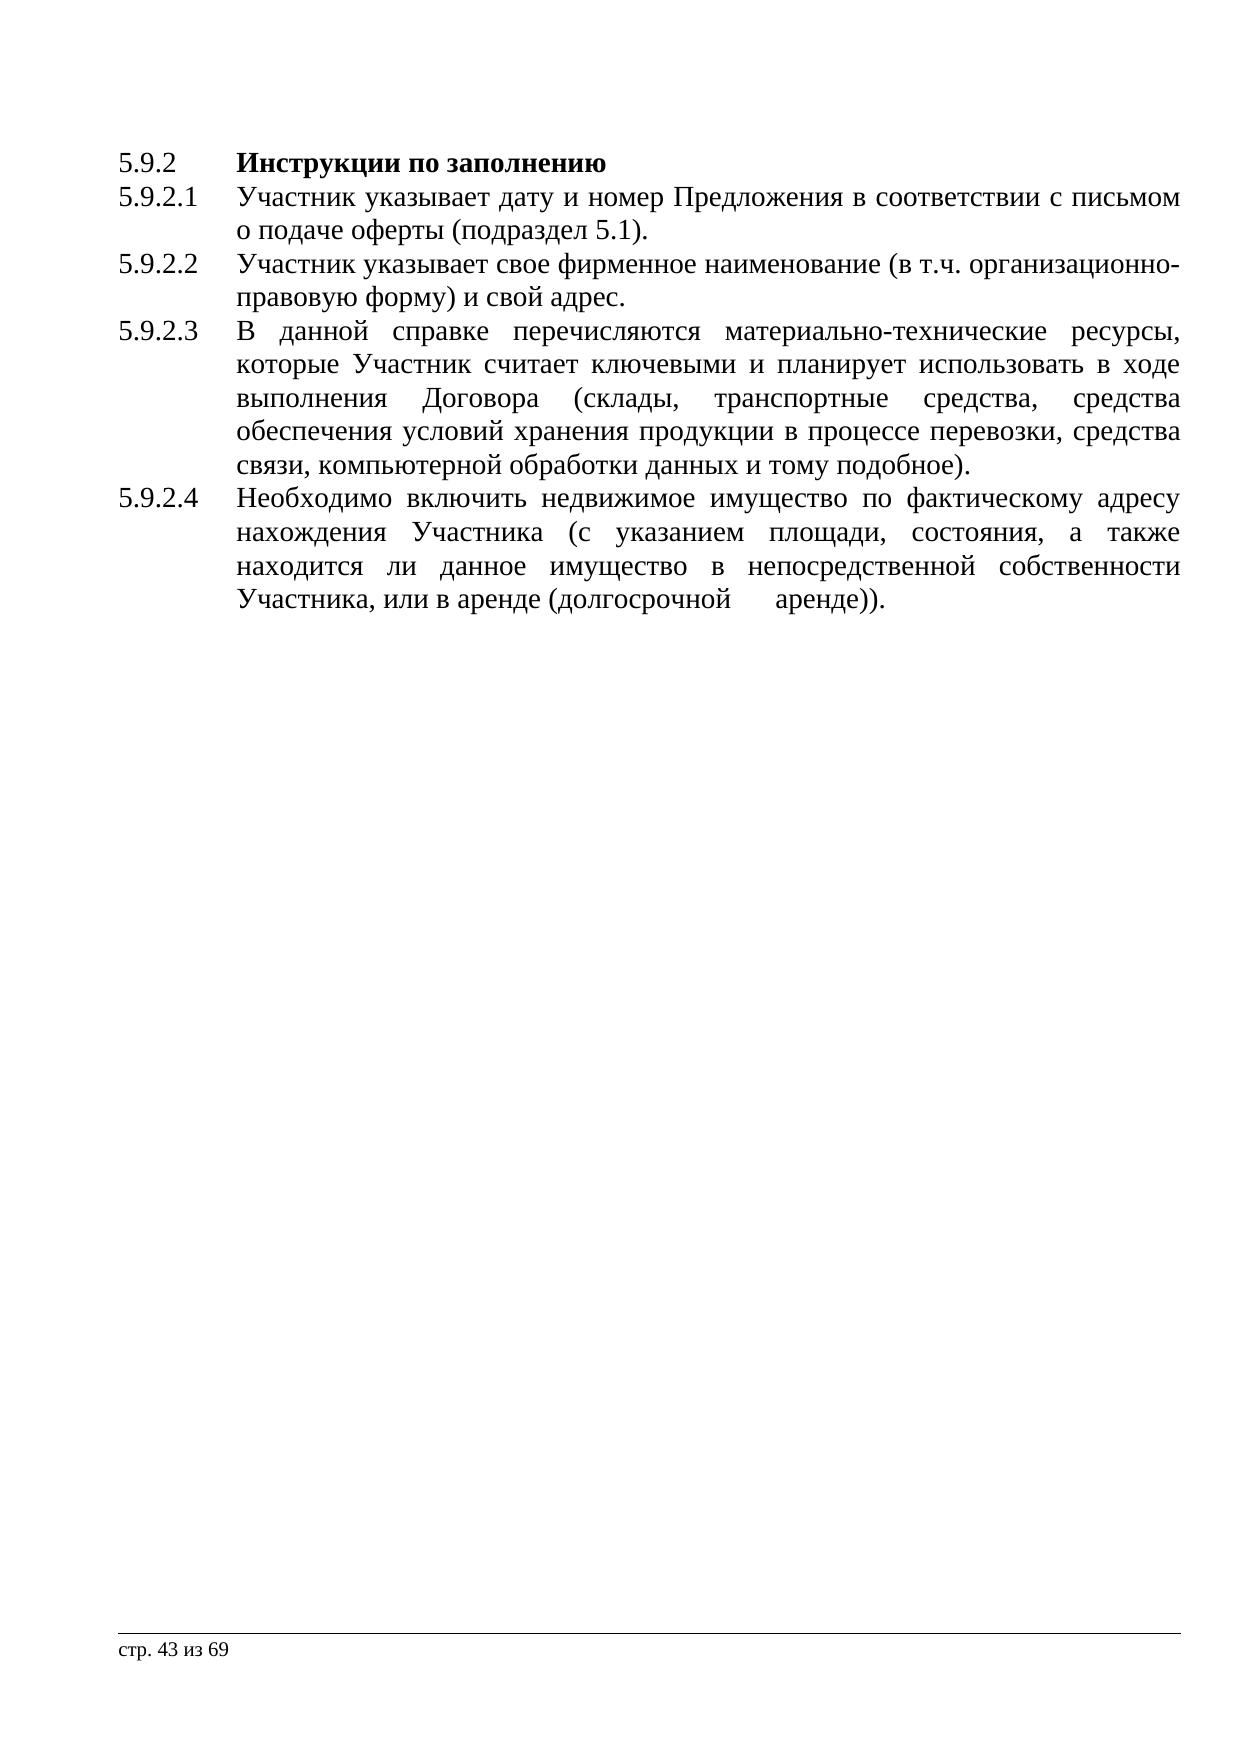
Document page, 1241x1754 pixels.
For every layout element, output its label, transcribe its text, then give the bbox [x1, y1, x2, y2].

text Участник указывает свое фирменное наименование (в т.ч. организационно-правовую форму) и свой адрес. [118, 246, 1181, 313]
text Необходимо включить недвижимое имущество по фактическому адресу нахождения Участника (с указанием площади, состояния, а также находится ли данное имущество в непосредственной собственности Участника, или в аренде (долгосрочной аренде)). [118, 481, 1181, 615]
text В данной справке перечисляются материально-технические ресурсы, которые Участник считает ключевыми и планирует использовать в ходе выполнения Договора (склады, транспортные средства, средства обеспечения условий хранения продукции в процессе перевозки, средства связи, компьютерной обработки данных и тому подобное). [118, 313, 1181, 481]
text Участник указывает дату и номер Предложения в соответствии с письмом о подаче оферты (подраздел 5.1). [118, 179, 1181, 246]
text Инструкции по заполнению [118, 145, 1181, 179]
